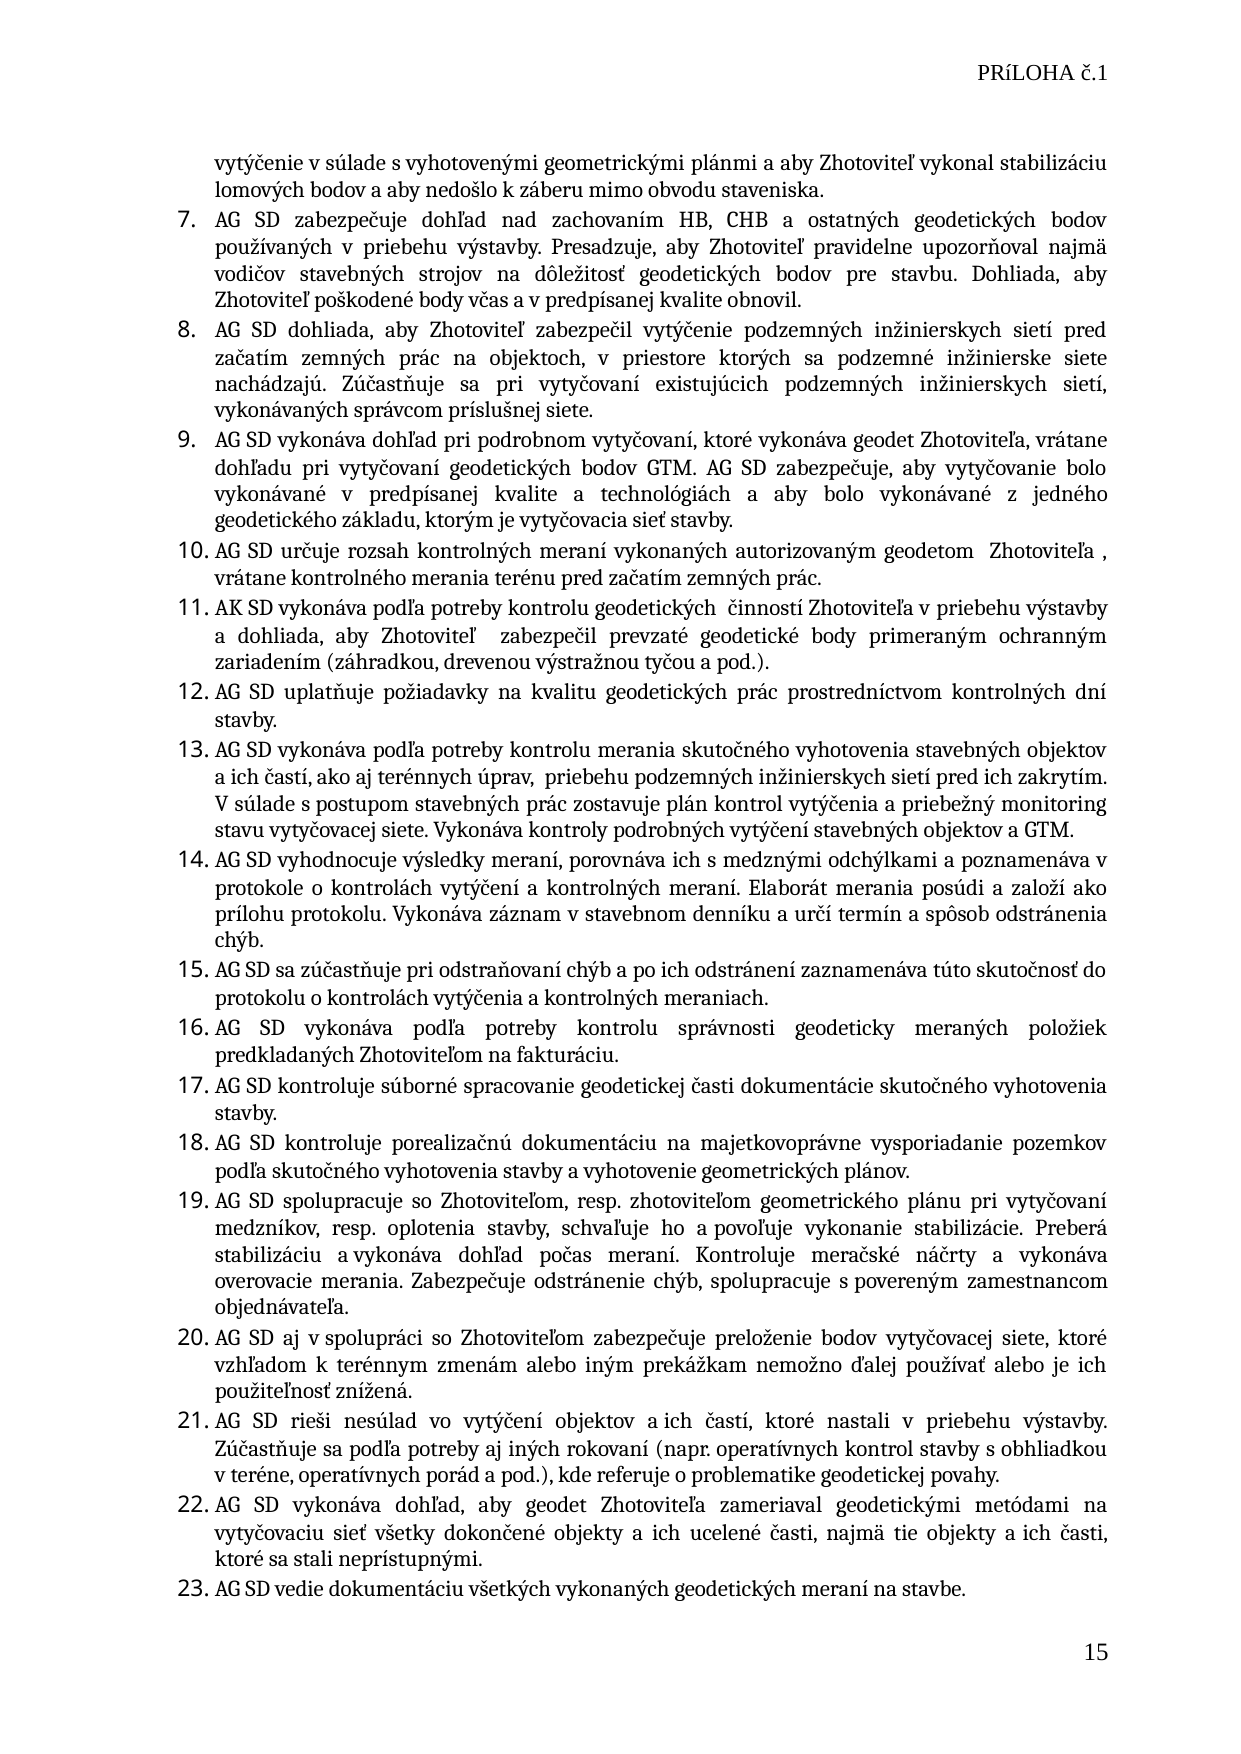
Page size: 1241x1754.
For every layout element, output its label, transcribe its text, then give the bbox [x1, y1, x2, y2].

list AG SD vedie dokumentáciu všetkých vykonaných geodetických meraní na stavbe. [177, 1572, 1108, 1604]
list AG SD uplatňuje požiadavky na kvalitu geodetických prác prostredníctvom kontrolných dní stavby. [177, 675, 1108, 733]
list AG SD spolupracuje so Zhotoviteľom, resp. zhotoviteľom geometrického plánu pri vytyčovaní medzníkov, resp. oplotenia stavby, schvaľuje ho a povoľuje vykonanie stabilizácie. Preberá stabilizáciu a vykonáva dohľad počas meraní. Kontroluje meračské náčrty a vykonáva overovacie merania. Zabezpečuje odstránenie chýb, spolupracuje s povereným zamestnancom objednávateľa. [177, 1184, 1108, 1321]
list AG SD aj v spolupráci so Zhotoviteľom zabezpečuje preloženie bodov vytyčovacej siete, ktoré vzhľadom k terénnym zmenám alebo iným prekážkam nemožno ďalej používať alebo je ich použiteľnosť znížená. [177, 1321, 1108, 1404]
list AG SD kontroluje súborné spracovanie geodetickej časti dokumentácie skutočného vyhotovenia stavby. [177, 1069, 1108, 1126]
list AG SD rieši nesúlad vo vytýčení objektov a ich častí, ktoré nastali v priebehu výstavby. Zúčastňuje sa podľa potreby aj iných rokovaní (napr. operatívnych kontrol stavby s obhliadkou v teréne, operatívnych porád a pod.), kde referuje o problematike geodetickej povahy. [177, 1404, 1108, 1488]
list AG SD vykonáva podľa potreby kontrolu merania skutočného vyhotovenia stavebných objektov a ich častí, ako aj terénnych úprav, priebehu podzemných inžinierskych sietí pred ich zakrytím. V súlade s postupom stavebných prác zostavuje plán kontrol vytýčenia a priebežný monitoring stavu vytyčovacej siete. Vykonáva kontroly podrobných vytýčení stavebných objektov a GTM. [177, 733, 1108, 843]
list AG SD vykonáva podľa potreby kontrolu správnosti geodeticky meraných položiek predkladaných Zhotoviteľom na fakturáciu. [177, 1011, 1108, 1069]
list AG SD sa zúčastňuje pri odstraňovaní chýb a po ich odstránení zaznamenáva túto skutočnosť do protokolu o kontrolách vytýčenia a kontrolných meraniach. [177, 953, 1108, 1011]
list AG SD určuje rozsah kontrolných meraní vykonaných autorizovaným geodetom Zhotoviteľa , vrátane kontrolného merania terénu pred začatím zemných prác. [177, 534, 1108, 591]
list AG SD kontroluje porealizačnú dokumentáciu na majetkovoprávne vysporiadanie pozemkov podľa skutočného vyhotovenia stavby a vyhotovenie geometrických plánov. [177, 1126, 1108, 1184]
list AG SD vykonáva dohľad pri podrobnom vytyčovaní, ktoré vykonáva geodet Zhotoviteľa, vrátane dohľadu pri vytyčovaní geodetických bodov GTM. AG SD zabezpečuje, aby vytyčovanie bolo vykonávané v predpísanej kvalite a technológiách a aby bolo vykonávané z jedného geodetického základu, ktorým je vytyčovacia sieť stavby. [177, 423, 1108, 534]
list AG SD vyhodnocuje výsledky meraní, porovnáva ich s medznými odchýlkami a poznamenáva v protokole o kontrolách vytýčení a kontrolných meraní. Elaborát merania posúdi a založí ako prílohu protokolu. Vykonáva záznam v stavebnom denníku a určí termín a spôsob odstránenia chýb. [177, 843, 1108, 953]
list AG SD zabezpečuje dohľad nad zachovaním HB, CHB a ostatných geodetických bodov používaných v priebehu výstavby. Presadzuje, aby Zhotoviteľ pravidelne upozorňoval najmä vodičov stavebných strojov na dôležitosť geodetických bodov pre stavbu. Dohliada, aby Zhotoviteľ poškodené body včas a v predpísanej kvalite obnovil. [177, 203, 1108, 313]
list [177, 150, 1108, 203]
list AG SD dohliada, aby Zhotoviteľ zabezpečil vytýčenie podzemných inžinierskych sietí pred začatím zemných prác na objektoch, v priestore ktorých sa podzemné inžinierske siete nachádzajú. Zúčastňuje sa pri vytyčovaní existujúcich podzemných inžinierskych sietí, vykonávaných správcom príslušnej siete. [177, 313, 1108, 423]
list AG SD vykonáva dohľad, aby geodet Zhotoviteľa zameriaval geodetickými metódami na vytyčovaciu sieť všetky dokončené objekty a ich ucelené časti, najmä tie objekty a ich časti, ktoré sa stali neprístupnými. [177, 1488, 1108, 1572]
list AK SD vykonáva podľa potreby kontrolu geodetických činností Zhotoviteľa v priebehu výstavby a dohliada, aby Zhotoviteľ zabezpečil prevzaté geodetické body primeraným ochranným zariadením (záhradkou, drevenou výstražnou tyčou a pod.). [177, 591, 1108, 675]
